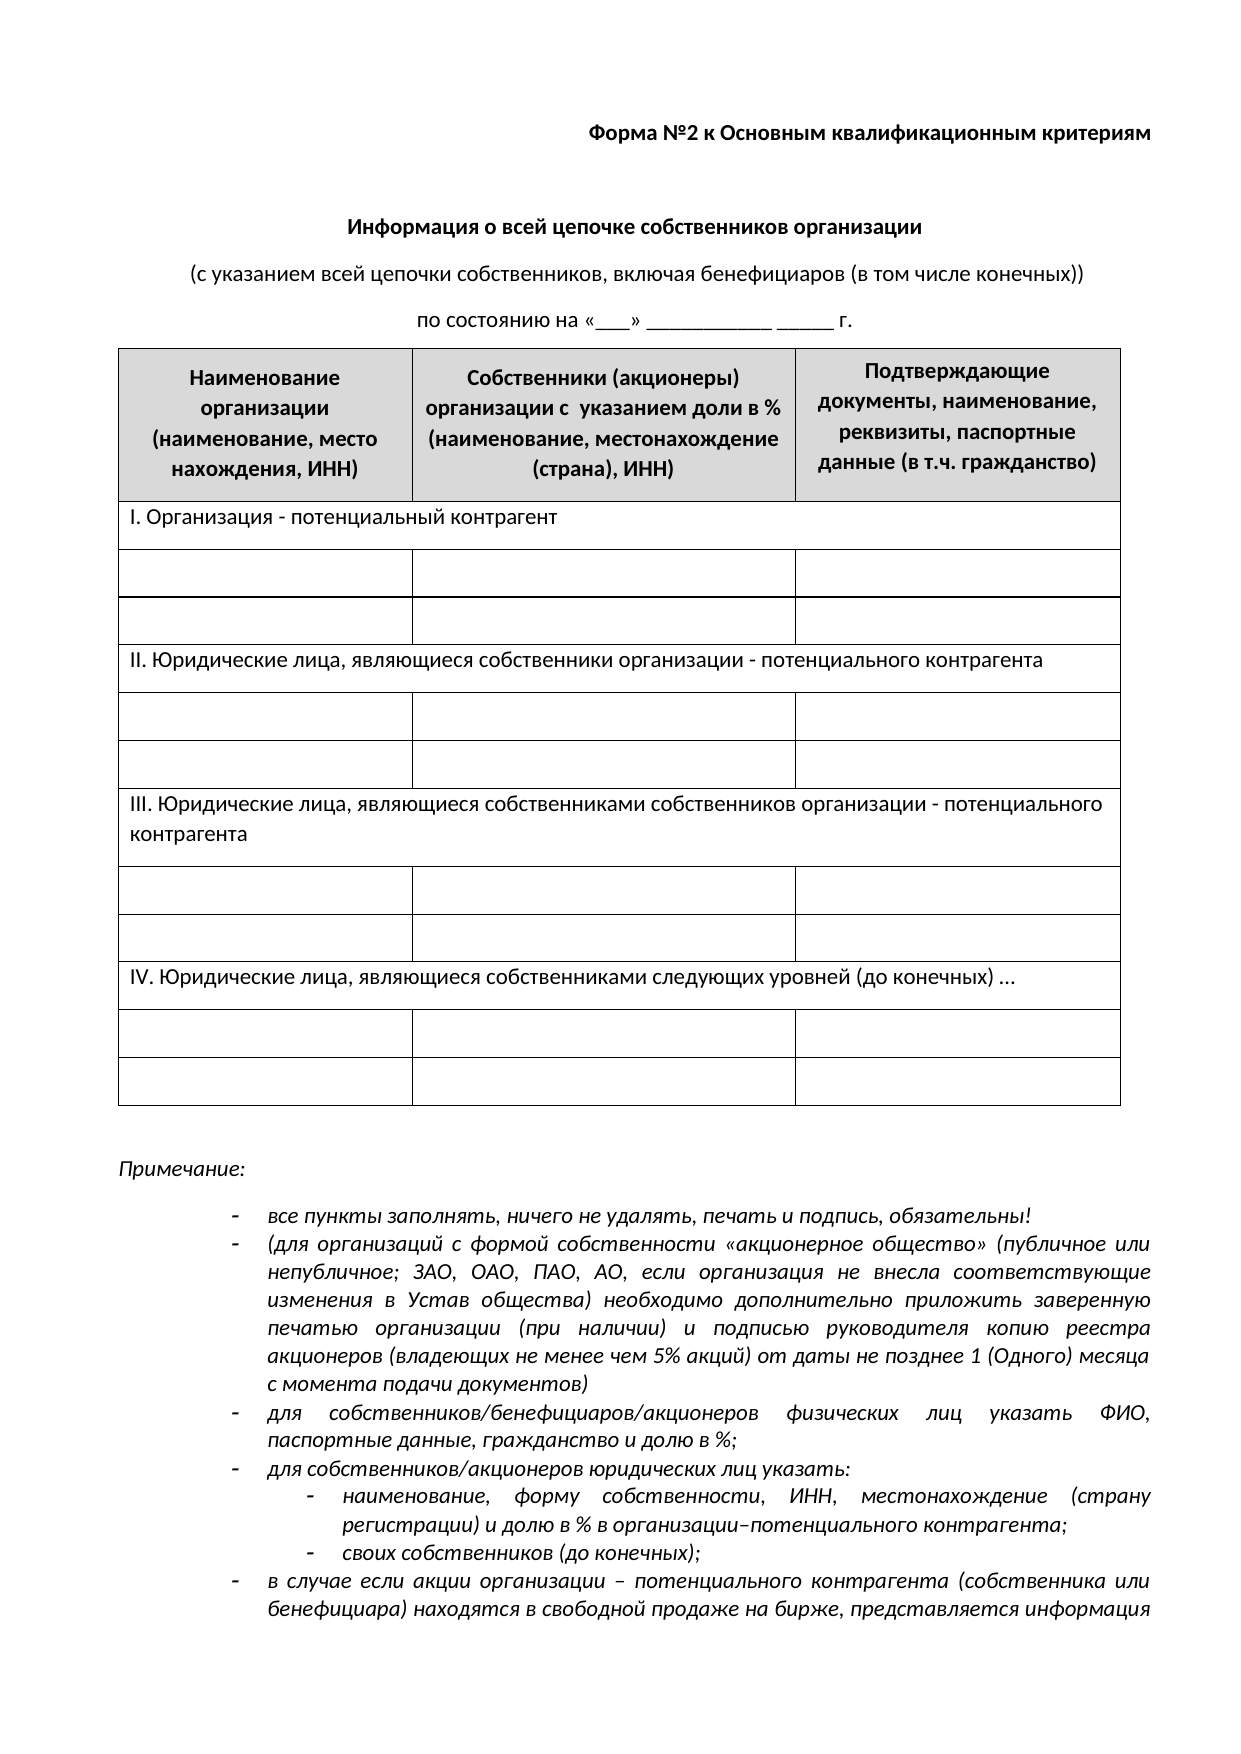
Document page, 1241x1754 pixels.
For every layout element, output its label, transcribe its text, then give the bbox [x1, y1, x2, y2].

table_cell II. Юридические лица, являющиеся собственники организации - потенциального контрагента [119, 645, 1120, 692]
table_cell [413, 598, 795, 644]
table_cell [413, 693, 795, 740]
list для собственников/акционеров юридических лиц указать: [229, 1454, 1152, 1482]
table_header Наименование организации (наименование, место нахождения, ИНН) [119, 349, 412, 501]
list все пункты заполнять, ничего не удалять, печать и подпись, обязательны! [229, 1201, 1152, 1229]
table_cell [796, 741, 1120, 788]
text по состоянию на «___» ___________ _____ г. [118, 306, 1152, 334]
list (для организаций с формой собственности «акционерное общество» (публичное или непубличное; ЗАО, ОАО, ПАО, АО, если организация не внесла соответствующие изменения в Устав общества) необходимо дополнительно приложить заверенную печатью организации (при наличии) и подписью руководителя копию реестра акционеров (владеющих не менее чем 5% акций) от даты не позднее 1 (Одного) месяца с момента подачи документов) [229, 1229, 1152, 1398]
list наименование, форму собственности, ИНН, местонахождение (страну регистрации) и долю в % в организации–потенциального контрагента; [304, 1482, 1152, 1538]
table_cell III. Юридические лица, являющиеся собственниками собственников организации - потенциального контрагента [119, 789, 1120, 866]
text (с указанием всей цепочки собственников, включая бенефициаров (в том числе конечных)) [118, 259, 1152, 287]
table_header Собственники (акционеры) организации с указанием доли в % (наименование, местонахождение (страна), ИНН) [413, 349, 795, 501]
table_cell [413, 915, 795, 961]
table_header Подтверждающие документы, наименование, реквизиты, паспортные данные (в т.ч. гражданство) [796, 349, 1120, 501]
text Примечание: [118, 1154, 1152, 1183]
text Информация о всей цепочке собственников организации [118, 212, 1152, 240]
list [229, 1566, 1152, 1622]
table_cell [796, 1058, 1120, 1105]
table_cell [119, 741, 412, 788]
table_cell IV. Юридические лица, являющиеся собственниками следующих уровней (до конечных) … [119, 962, 1120, 1009]
table_cell [119, 598, 412, 644]
table_cell [796, 1010, 1120, 1057]
table_cell [119, 915, 412, 961]
table_cell [119, 1058, 412, 1105]
table_cell [119, 550, 412, 596]
table_cell [796, 867, 1120, 913]
list для собственников/бенефициаров/акционеров физических лиц указать ФИО, паспортные данные, гражданство и долю в %; [229, 1398, 1152, 1454]
table_cell [413, 741, 795, 788]
table_cell [413, 550, 795, 596]
table_cell [796, 915, 1120, 961]
table_cell I. Организация - потенциальный контрагент [119, 502, 1120, 548]
table_cell [413, 867, 795, 913]
table_cell [796, 550, 1120, 596]
table_cell [119, 867, 412, 913]
table_cell [413, 1010, 795, 1057]
table_cell [119, 1010, 412, 1057]
table_cell [413, 1058, 795, 1105]
table_cell [796, 693, 1120, 740]
list своих собственников (до конечных); [304, 1538, 1152, 1566]
table_cell [796, 598, 1120, 644]
table_cell [119, 693, 412, 740]
text Форма №2 к Основным квалификационным критериям [118, 118, 1152, 146]
